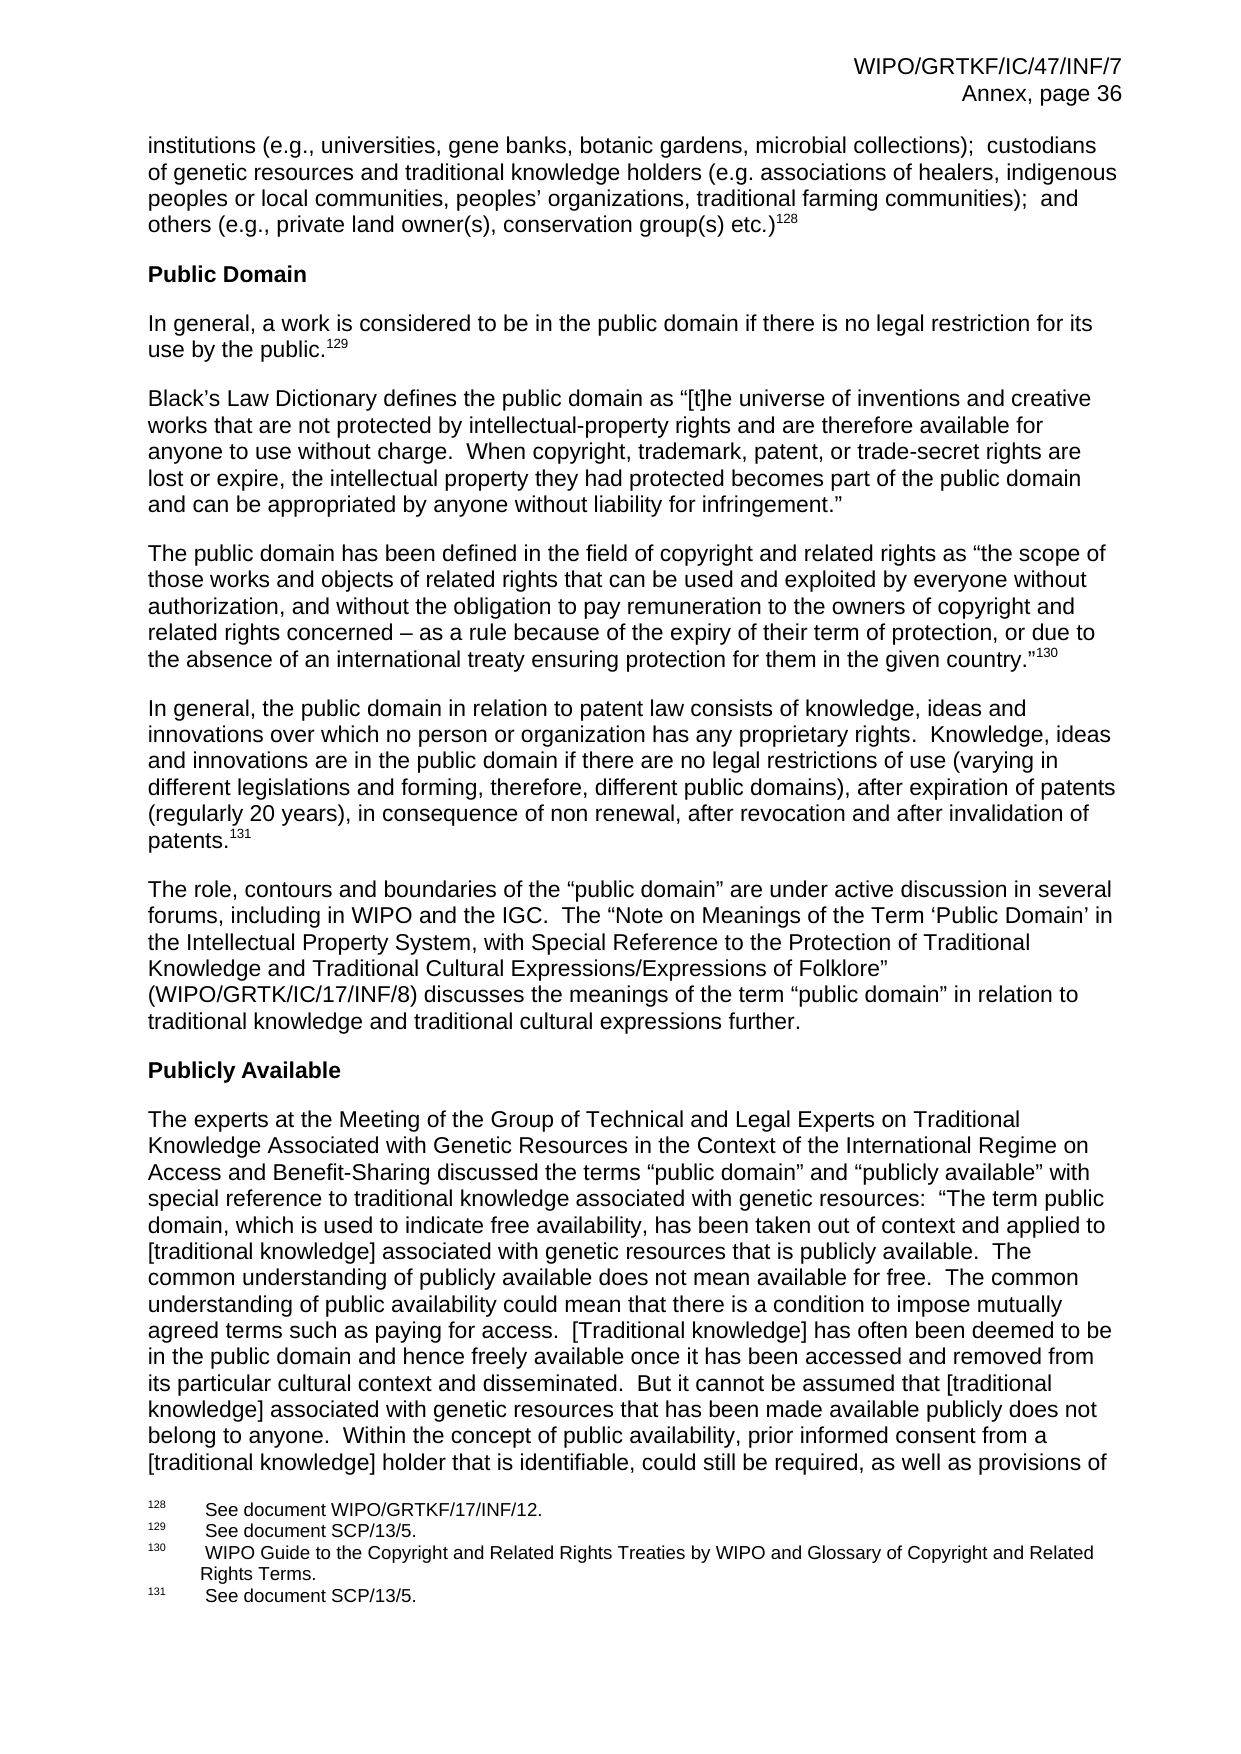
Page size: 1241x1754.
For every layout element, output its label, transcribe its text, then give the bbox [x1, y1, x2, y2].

text The role, contours and boundaries of the “public domain” are under active discussion in several forums, including in WIPO and the IGC. The “Note on Meanings of the Term ‘Public Domain’ in the Intellectual Property System, with Special Reference to the Protection of Traditional Knowledge and Traditional Cultural Expressions/Expressions of Folklore” (WIPO/GRTK/IC/17/INF/8) discusses the meanings of the term “public domain” in relation to traditional knowledge and traditional cultural expressions further. [148, 876, 1122, 1034]
subtitle Public Domain [148, 261, 1122, 287]
text Black’s Law Dictionary defines the public domain as “[t]he universe of inventions and creative works that are not protected by intellectual-property rights and are therefore available for anyone to use without charge. When copyright, trademark, patent, or trade-secret rights are lost or expire, the intellectual property they had protected becomes part of the public domain and can be appropriated by anyone without liability for infringement.” [148, 385, 1122, 517]
text In general, a work is considered to be in the public domain if there is no legal restriction for its use by the public. [148, 310, 1122, 362]
text authorization, and without the obligation to pay remuneration to the owners of copyright and related rights concerned – as a rule because of the expiry of their term of protection, or due to the absence of an international treaty ensuring protection for them in the given country.” [148, 593, 1122, 672]
text The public domain has been defined in the field of copyright and related rights as “the scope of those works and objects of related rights that can be used and exploited by everyone without [148, 540, 1122, 593]
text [148, 132, 1122, 238]
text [148, 1106, 1122, 1475]
subtitle Publicly Available [148, 1057, 1122, 1083]
text In general, the public domain in relation to patent law consists of knowledge, ideas and innovations over which no person or organization has any proprietary rights. Knowledge, ideas and innovations are in the public domain if there are no legal restrictions of use (varying in different legislations and forming, therefore, different public domains), after expiration of patents (regularly 20 years), in consequence of non renewal, after revocation and after invalidation of patents. [148, 695, 1122, 853]
